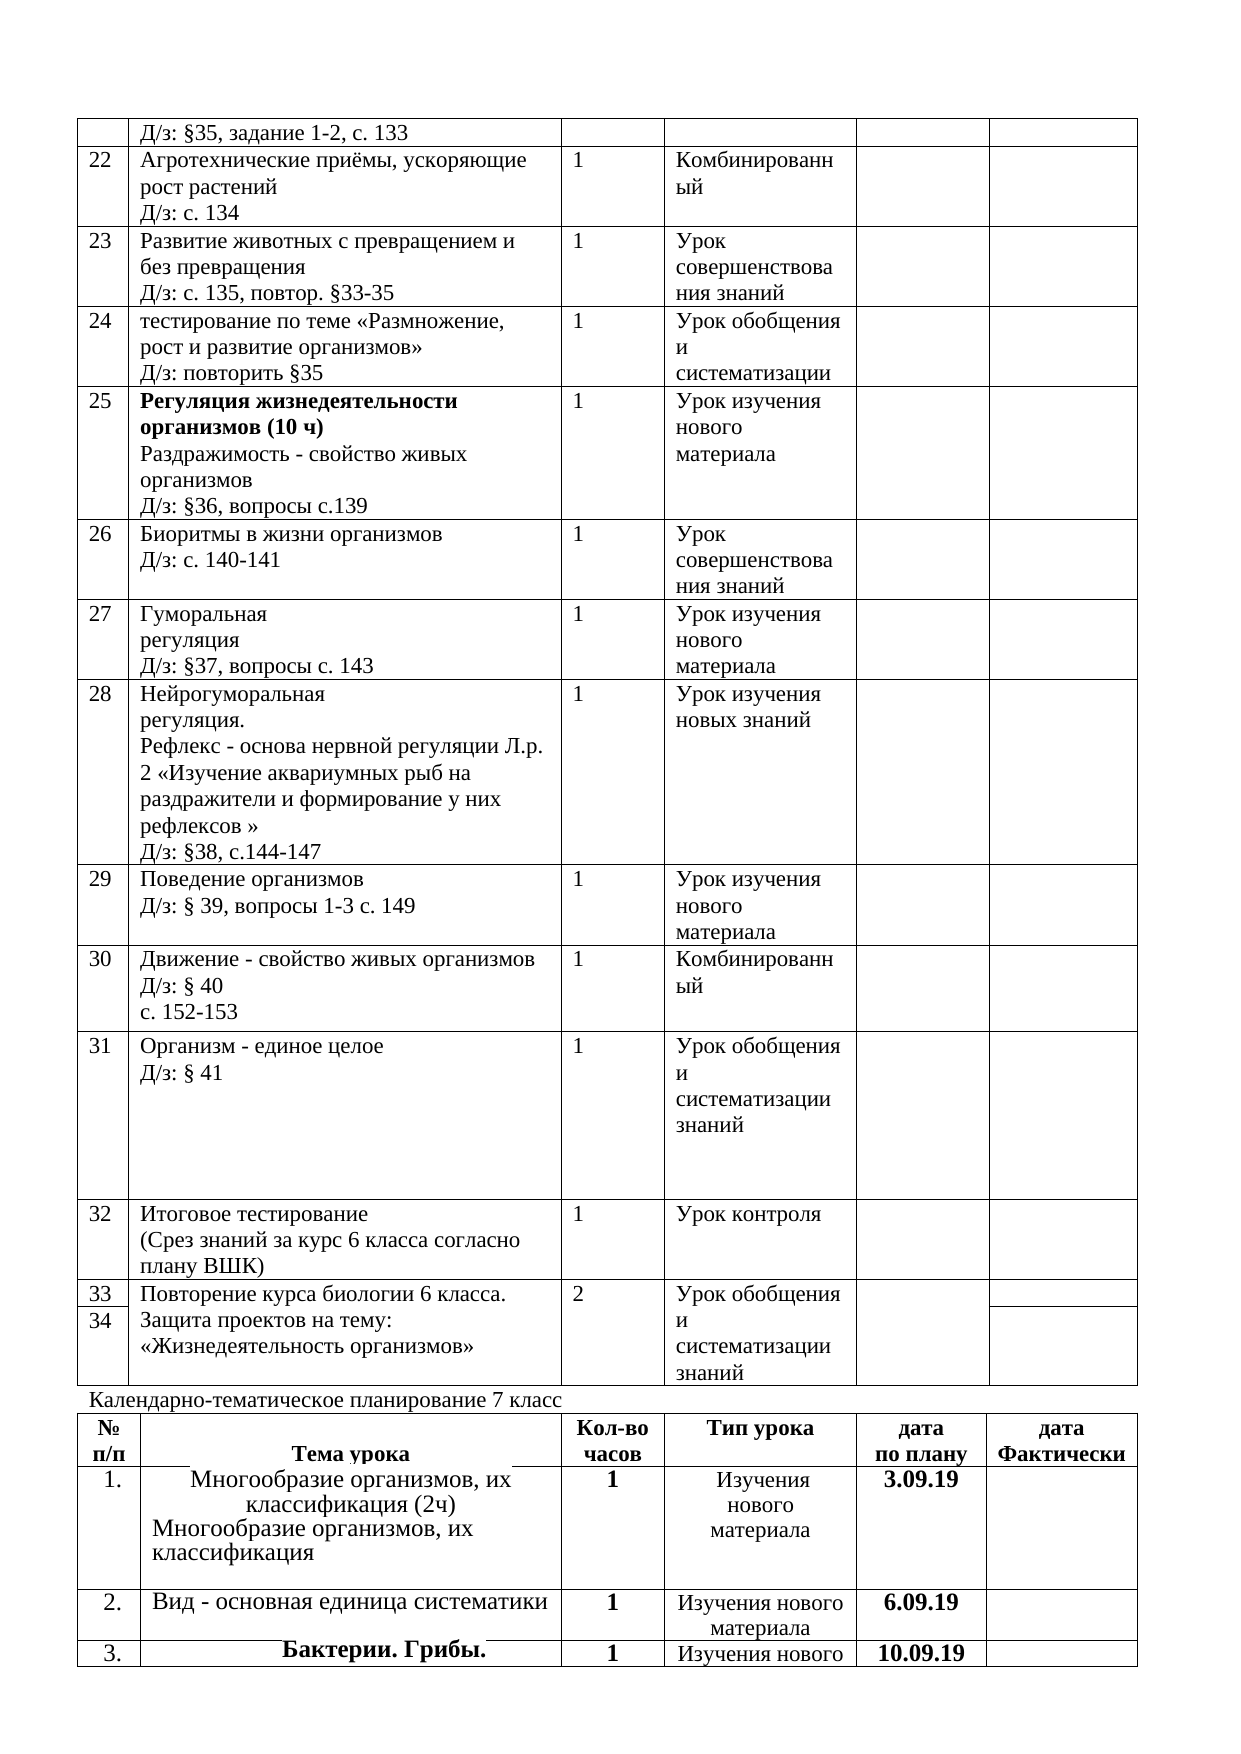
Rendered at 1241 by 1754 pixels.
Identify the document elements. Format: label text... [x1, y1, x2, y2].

table_cell Бактерии. Грибы. Лишайники. (6ч) Бактерии -доядерные организмы. Л.Р.№1Изучение многообразия одноклеточных животных. [141, 1641, 561, 1666]
table_cell [987, 1467, 1137, 1589]
table_cell 33 [78, 1280, 128, 1306]
table_cell 23 [78, 227, 128, 306]
table_header № п/п [78, 1414, 140, 1466]
table_cell 1 [562, 119, 664, 146]
table_cell Регуляция жизнедеятельности организмов (10 ч) Раздражимость - свойство живых организмов Д/з: §36, вопросы с.139 [129, 387, 561, 519]
table_cell Многообразие организмов, их классификация (2ч) Многообразие организмов, их классификация [141, 1467, 561, 1589]
text Календарно-тематическое планирование 7 класс [88, 1386, 1063, 1412]
table_cell [990, 865, 1137, 944]
table_header дата Фактически [987, 1414, 1137, 1466]
table_cell 1 [562, 1467, 664, 1589]
table_cell 21 [78, 119, 128, 146]
table_cell 1 [562, 946, 664, 1031]
table_cell Изучения нового материала [665, 1467, 856, 1589]
table_cell Урок изучения нового материала [665, 600, 856, 679]
table_cell Урок изучения нового материала [665, 865, 856, 944]
table_cell [857, 680, 989, 864]
table_cell [990, 147, 1137, 226]
table_cell [987, 1641, 1137, 1666]
table_cell [857, 946, 989, 1031]
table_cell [129, 119, 561, 146]
table_cell 1. [78, 1467, 140, 1589]
table_header Кол-во часов [562, 1414, 664, 1466]
table_cell 26 [78, 520, 128, 599]
table_cell Комбинированный [665, 147, 856, 226]
table_cell Гуморальная регуляция Д/з: §37, вопросы с. 143 [129, 600, 561, 679]
table_cell 22 [78, 147, 128, 226]
table_cell [990, 307, 1137, 386]
table_cell Урок обобщения и систематизации знаний [665, 1032, 856, 1198]
table_cell [990, 520, 1137, 599]
table_cell [857, 865, 989, 944]
table_cell 1 [562, 387, 664, 519]
table_cell 3. [78, 1641, 140, 1666]
table_cell Урок обобщения и систематизации знаний [665, 1280, 856, 1385]
table_cell 24 [78, 307, 128, 386]
table_cell [990, 600, 1137, 679]
table_cell 31 [78, 1032, 128, 1198]
table_cell 1 [562, 865, 664, 944]
table_cell [990, 119, 1137, 146]
table_cell 1 [562, 147, 664, 226]
table_cell [857, 1280, 989, 1385]
table_header Тип урока [665, 1414, 856, 1466]
table_cell 28 [78, 680, 128, 864]
table_cell 34 [78, 1307, 128, 1385]
table_cell 2. [78, 1590, 140, 1640]
table_cell Итоговое тестирование (Срез знаний за курс 6 класса согласно плану ВШК) [129, 1200, 561, 1279]
table_cell [990, 1200, 1137, 1279]
table_cell 29 [78, 865, 128, 944]
table_cell 1 [562, 1590, 664, 1640]
table_cell 1 [562, 600, 664, 679]
table_cell Движение - свойство живых организмов Д/з: § 40 с. 152-153 [129, 946, 561, 1031]
table_header дата по плану [857, 1414, 986, 1466]
table_cell Урок контроля [665, 1200, 856, 1279]
table_cell [990, 680, 1137, 864]
table_cell [990, 387, 1137, 519]
table_cell Организм - единое целое Д/з: § 41 [129, 1032, 561, 1198]
table_cell 30 [78, 946, 128, 1031]
table_cell Урок обобщения и систематизации [665, 307, 856, 386]
table_cell 1 [562, 1200, 664, 1279]
table_cell [990, 1307, 1137, 1385]
table_cell 32 [78, 1200, 128, 1279]
table_cell [857, 1032, 989, 1198]
table_cell 2 [562, 1280, 664, 1385]
table_cell [857, 600, 989, 679]
table_cell 1 [562, 520, 664, 599]
table_header Тема урока [141, 1414, 561, 1466]
table_cell Комбинированный [665, 946, 856, 1031]
table_cell тестирование по теме «Размножение, рост и развитие организмов» Д/з: повторить §35 [129, 307, 561, 386]
table_cell Биоритмы в жизни организмов Д/з: с. 140-141 [129, 520, 561, 599]
table_cell 6.09.19 [857, 1590, 986, 1640]
table_cell 1 [562, 227, 664, 306]
table_cell 27 [78, 600, 128, 679]
table_cell [990, 946, 1137, 1031]
table_cell 1 [562, 1641, 664, 1666]
table_cell Вид - основная единица систематики [141, 1590, 561, 1640]
table_cell [857, 119, 989, 146]
table_cell Урок изучения новых знаний [665, 680, 856, 864]
table_cell 3.09.19 [857, 1467, 986, 1589]
table_cell [857, 1200, 989, 1279]
table_cell Нейрогуморальная регуляция. Рефлекс - основа нервной регуляции Л.р. 2 «Изучение аквариумных рыб на раздражители и формирование у них рефлексов » Д/з: §38, с.144-147 [129, 680, 561, 864]
table_cell Урок совершенствования знаний [665, 227, 856, 306]
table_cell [665, 1641, 856, 1666]
table_cell [857, 147, 989, 226]
table_cell Агротехнические приёмы, ускоряющие рост растений Д/з: с. 134 [129, 147, 561, 226]
table_cell [857, 520, 989, 599]
table_cell 1 [562, 307, 664, 386]
table_cell [857, 387, 989, 519]
table_cell Поведение организмов Д/з: § 39, вопросы 1-3 с. 149 [129, 865, 561, 944]
table_cell Урок совершенствования знаний [665, 520, 856, 599]
table_cell [857, 227, 989, 306]
table_cell 1 [562, 1032, 664, 1198]
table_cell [665, 1590, 856, 1640]
table_cell [990, 1280, 1137, 1306]
table_cell 25 [78, 387, 128, 519]
table_cell 10.09.19 [857, 1641, 986, 1666]
table_cell Повторение курса биологии 6 класса. Защита проектов на тему: «Жизнедеятельность организмов» [129, 1280, 561, 1385]
table_cell [990, 227, 1137, 306]
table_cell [665, 119, 856, 146]
table_cell 1 [562, 680, 664, 864]
table_cell [987, 1590, 1137, 1640]
table_cell [990, 1032, 1137, 1198]
table_cell Развитие животных с превращением и без превращения Д/з: с. 135, повтор. §33-35 [129, 227, 561, 306]
table_cell [857, 307, 989, 386]
table_cell Урок изучения нового материала [665, 387, 856, 519]
